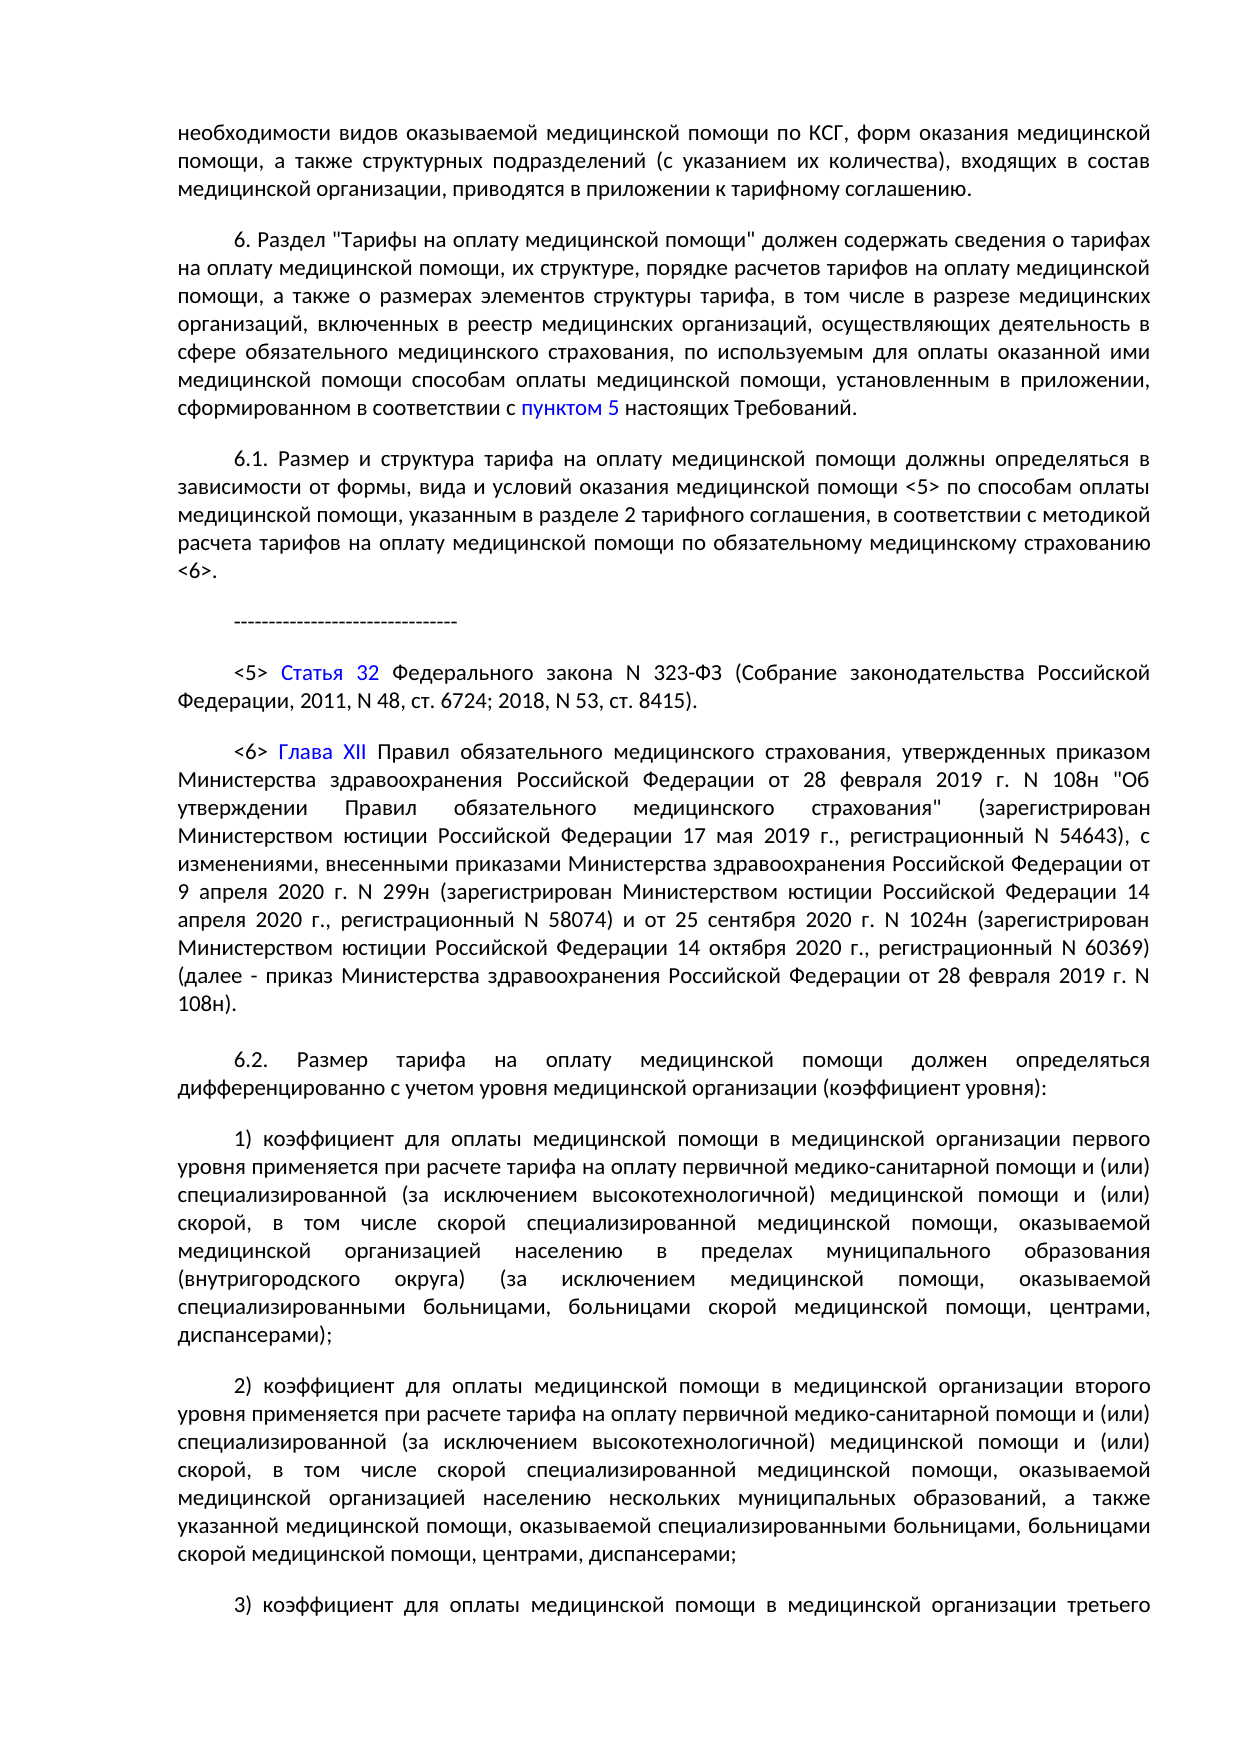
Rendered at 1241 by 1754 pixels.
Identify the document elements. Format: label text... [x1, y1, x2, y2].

text 6.2. Размер тарифа на оплату медицинской помощи должен определяться дифференцированно с учетом уровня медицинской организации (коэффициент уровня): [177, 1045, 1152, 1101]
text <5> Статья 32 Федерального закона N 323-ФЗ (Собрание законодательства Российской Федерации, 2011, N 48, ст. 6724; 2018, N 53, ст. 8415). [177, 658, 1152, 714]
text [177, 118, 1152, 202]
text 6.1. Размер и структура тарифа на оплату медицинской помощи должны определяться в зависимости от формы, вида и условий оказания медицинской помощи <5> по способам оплаты медицинской помощи, указанным в разделе 2 тарифного соглашения, в соответствии с методикой расчета тарифов на оплату медицинской помощи по обязательному медицинскому страхованию <6>. [177, 444, 1152, 584]
text -------------------------------- [177, 607, 1152, 635]
text 6. Раздел "Тарифы на оплату медицинской помощи" должен содержать сведения о тарифах на оплату медицинской помощи, их структуре, порядке расчетов тарифов на оплату медицинской помощи, а также о размерах элементов структуры тарифа, в том числе в разрезе медицинских организаций, включенных в реестр медицинских организаций, осуществляющих деятельность в сфере обязательного медицинского страхования, по используемым для оплаты оказанной ими медицинской помощи способам оплаты медицинской помощи, установленным в приложении, сформированном в соответствии с пунктом 5 настоящих Требований. [177, 225, 1152, 421]
text <6> Глава XII Правил обязательного медицинского страхования, утвержденных приказом Министерства здравоохранения Российской Федерации от 28 февраля 2019 г. N 108н "Об утверждении Правил обязательного медицинского страхования" (зарегистрирован Министерством юстиции Российской Федерации 17 мая 2019 г., регистрационный N 54643), с изменениями, внесенными приказами Министерства здравоохранения Российской Федерации от 9 апреля 2020 г. N 299н (зарегистрирован Министерством юстиции Российской Федерации 14 апреля 2020 г., регистрационный N 58074) и от 25 сентября 2020 г. N 1024н (зарегистрирован Министерством юстиции Российской Федерации 14 октября 2020 г., регистрационный N 60369) (далее - приказ Министерства здравоохранения Российской Федерации от 28 февраля 2019 г. N 108н). [177, 737, 1152, 1017]
text 2) коэффициент для оплаты медицинской помощи в медицинской организации второго уровня применяется при расчете тарифа на оплату первичной медико-санитарной помощи и (или) специализированной (за исключением высокотехнологичной) медицинской помощи и (или) скорой, в том числе скорой специализированной медицинской помощи, оказываемой медицинской организацией населению нескольких муниципальных образований, а также указанной медицинской помощи, оказываемой специализированными больницами, больницами скорой медицинской помощи, центрами, диспансерами; [177, 1371, 1152, 1567]
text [177, 1590, 1152, 1618]
text 1) коэффициент для оплаты медицинской помощи в медицинской организации первого уровня применяется при расчете тарифа на оплату первичной медико-санитарной помощи и (или) специализированной (за исключением высокотехнологичной) медицинской помощи и (или) скорой, в том числе скорой специализированной медицинской помощи, оказываемой медицинской организацией населению в пределах муниципального образования (внутригородского округа) (за исключением медицинской помощи, оказываемой специализированными больницами, больницами скорой медицинской помощи, центрами, диспансерами); [177, 1124, 1152, 1348]
